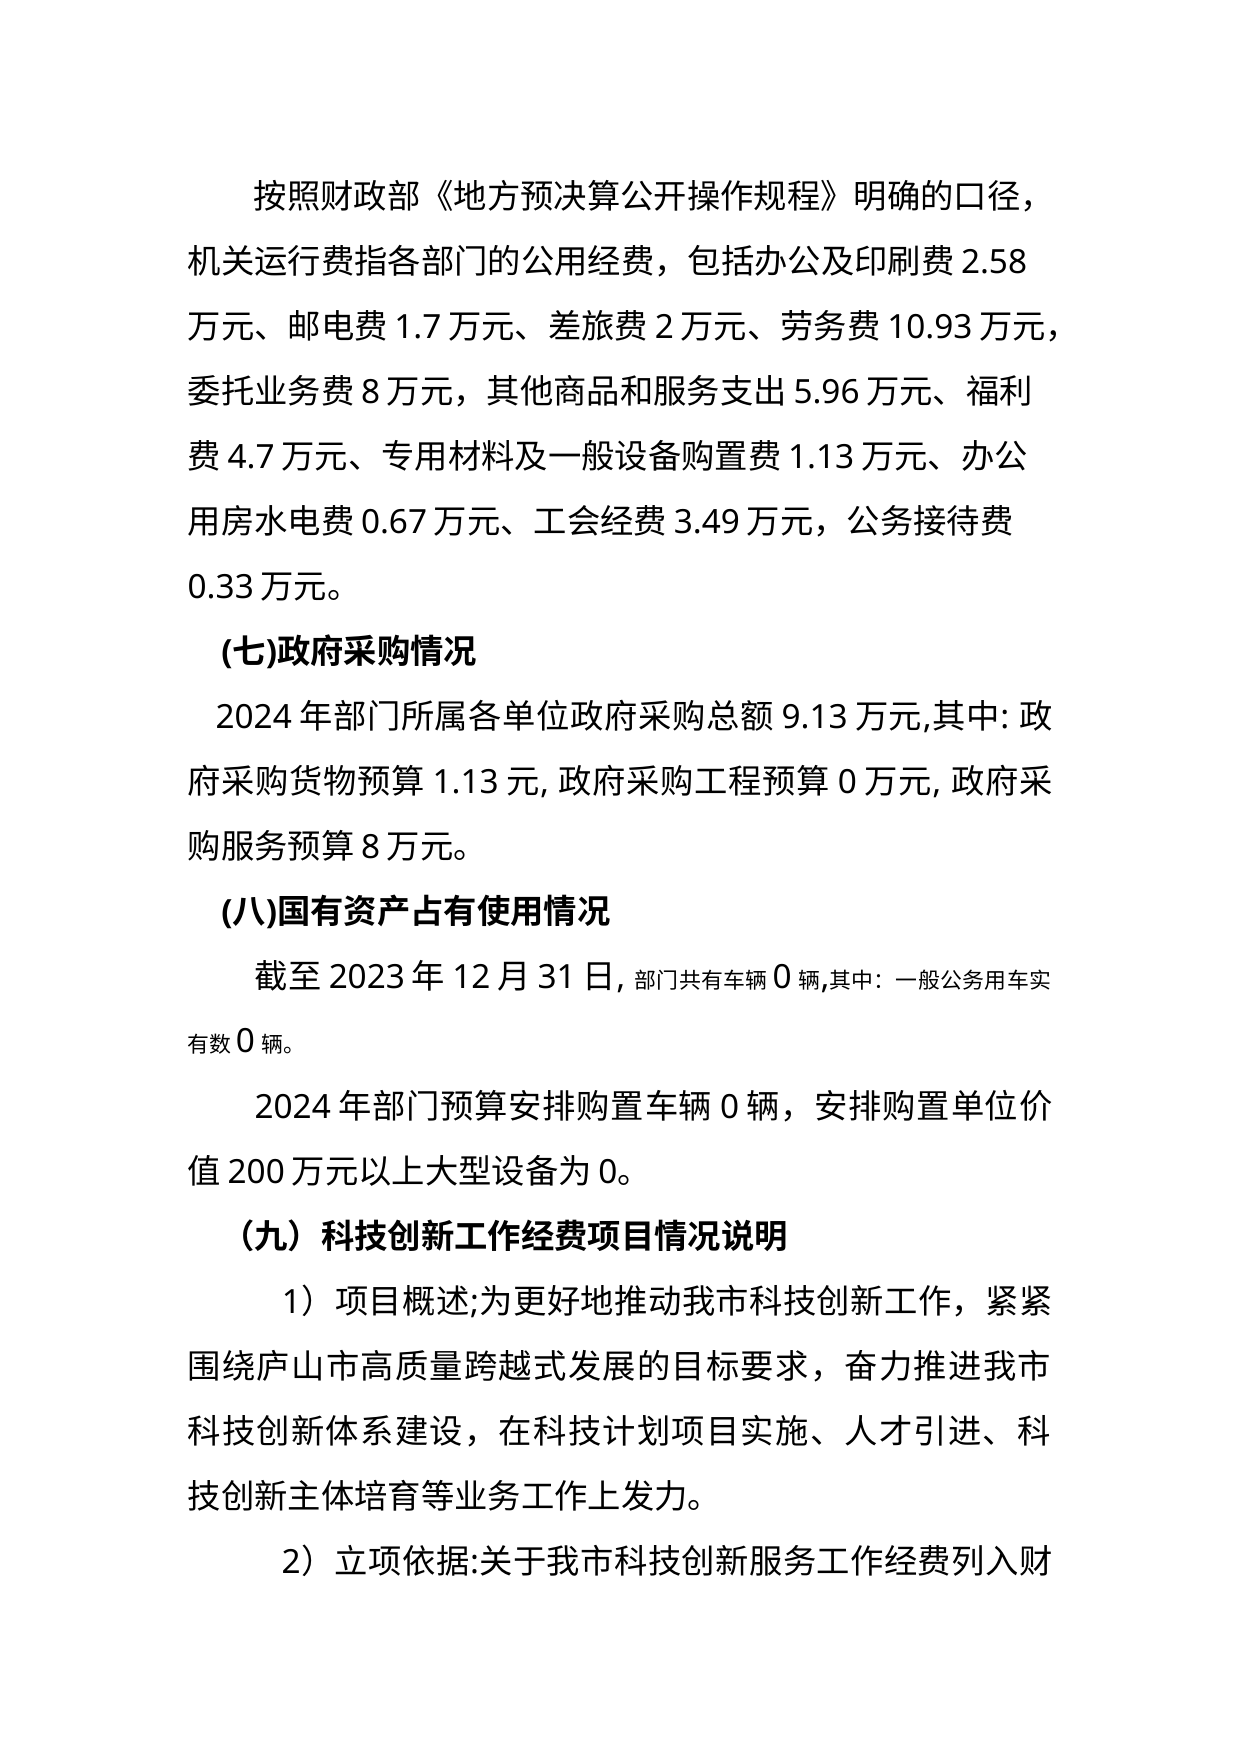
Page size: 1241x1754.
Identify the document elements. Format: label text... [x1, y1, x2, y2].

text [187, 1527, 1053, 1592]
text （九）科技创新工作经费项目情况说明 [187, 1202, 1053, 1267]
text 1）项目概述;为更好地推动我市科技创新工作，紧紧围绕庐山市高质量跨越式发展的目标要求，奋力推进我市科技创新体系建设，在科技计划项目实施、人才引进、科技创新主体培育等业务工作上发力。 [187, 1267, 1053, 1527]
text 2024年部门预算安排购置车辆0辆，安排购置单位价值200万元以上大型设备为0。 [187, 1072, 1053, 1202]
text 按照财政部《地方预决算公开操作规程》明确的口径，机关运行费指各部门的公用经费，包括办公及印刷费2.58万元、邮电费1.7万元、差旅费2万元、劳务费10.93万元，委托业务费8万元，其他商品和服务支出5.96万元、福利费4.7万元、专用材料及一般设备购置费1.13万元、办公用房水电费0.67万元、工会经费3.49万元，公务接待费0.33万元。 [187, 162, 1053, 617]
text 2024年部门所属各单位政府采购总额9.13万元,其中: 政府采购货物预算1.13元, 政府采购工程预算0万元, 政府采购服务预算8万元。 [187, 682, 1053, 877]
text 截至2023年12月31日, 部门共有车辆0辆,其中：一般公务用车实有数0辆。 [187, 942, 1053, 1072]
text (七)政府采购情况 [187, 617, 1053, 682]
text (八)国有资产占有使用情况 [187, 877, 1053, 942]
